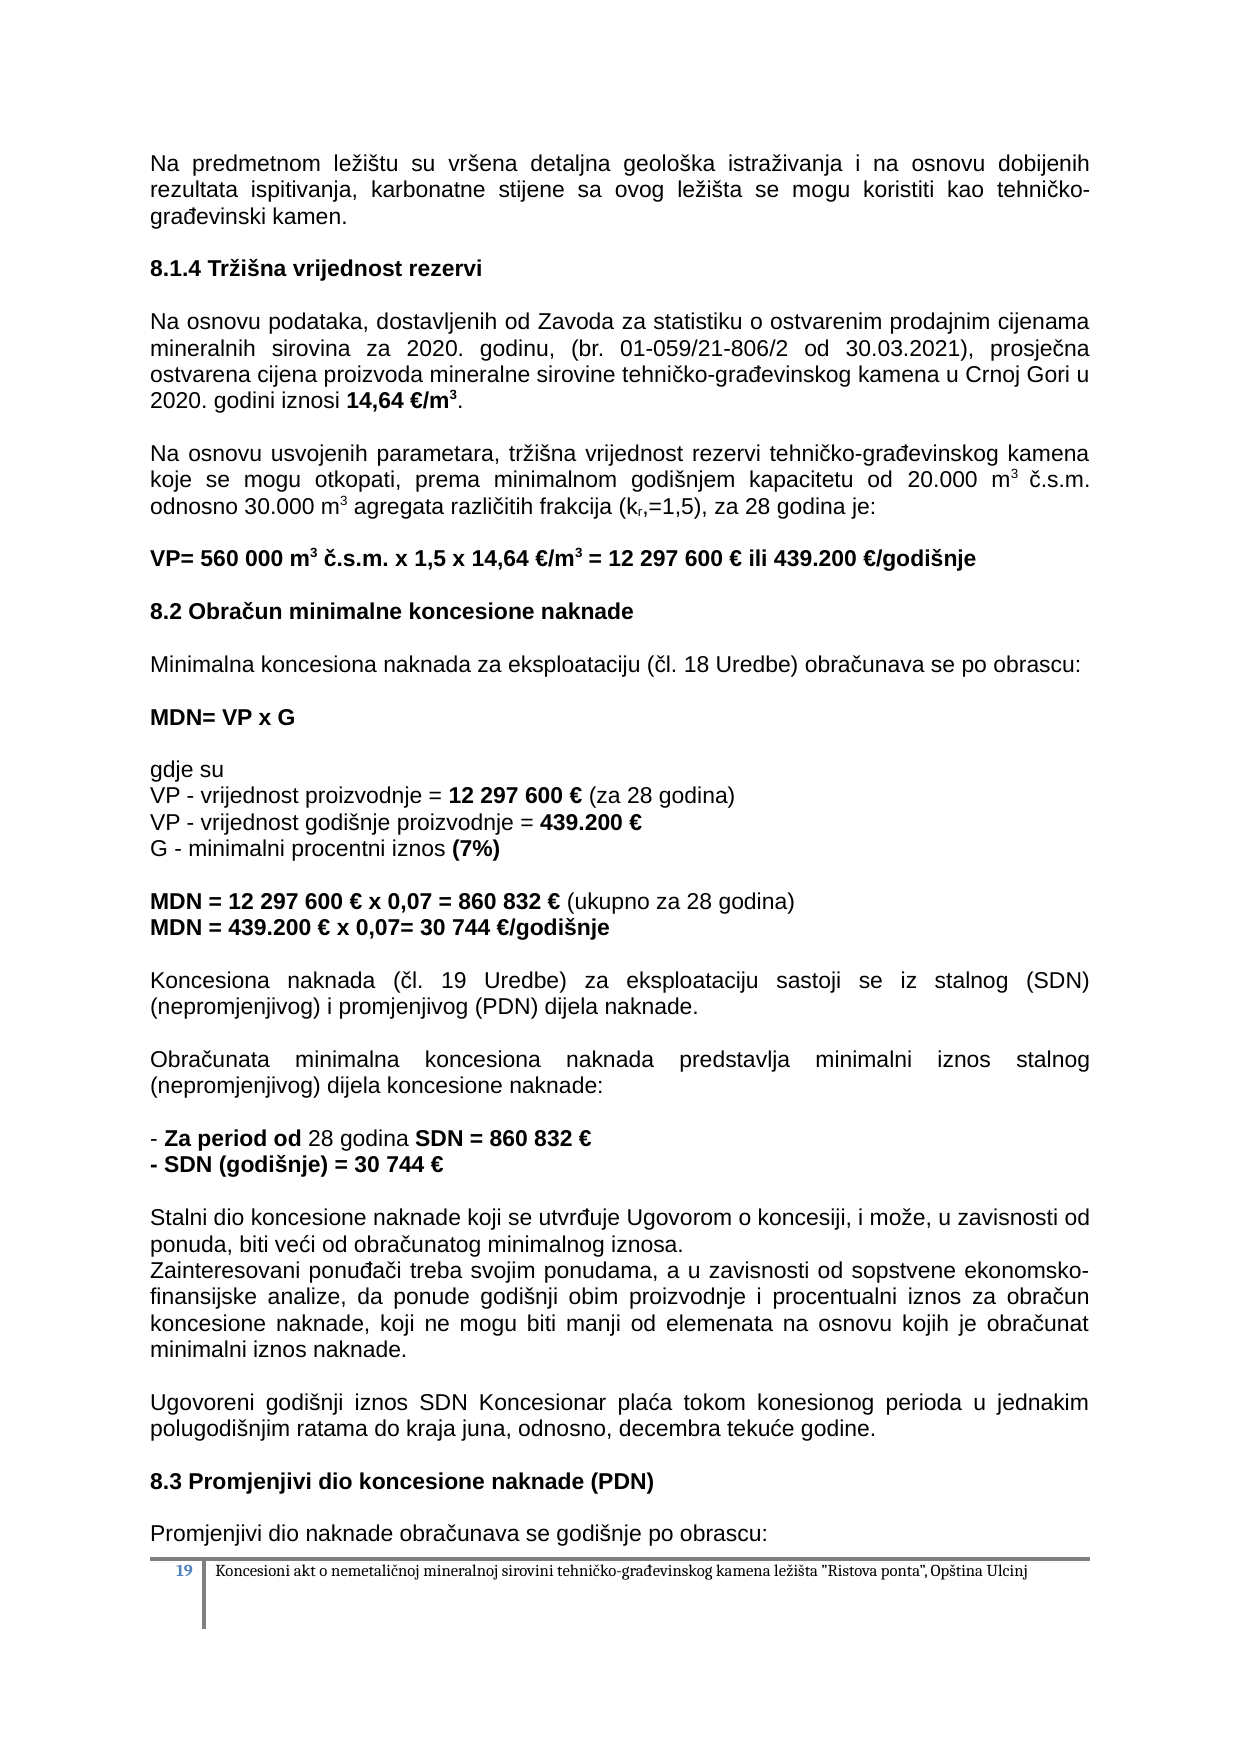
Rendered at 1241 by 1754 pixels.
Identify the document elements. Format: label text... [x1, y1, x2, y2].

subtitle 8.1.4 Tržišna vrijednost rezervi [150, 255, 1090, 282]
text MDN = 12 297 600 € x 0,07 = 860 832 € (ukupno za 28 godina) [150, 888, 1090, 914]
text Minimalna koncesiona naknada za eksploataciju (čl. 18 Uredbe) obračunava se po obrascu: [150, 651, 1090, 677]
text Na predmetnom ležištu su vršena detaljna geološka istraživanja i na osnovu dobijenih rezultata ispitivanja, karbonatne stijene sa ovog ležišta se mogu koristiti kao tehničko-građevinski kamen. [150, 150, 1090, 229]
text Obračunata minimalna koncesiona naknada predstavlja minimalni iznos stalnog (nepromjenjivog) dijela koncesione naknade: [150, 1046, 1090, 1099]
text Zainteresovani ponuđači treba svojim ponudama, a u zavisnosti od sopstvene ekonomsko-finansijske analize, da ponude godišnji obim proizvodnje i procentualni iznos za obračun koncesione naknade, koji ne mogu biti manji od elemenata na osnovu kojih je obračunat minimalni iznos naknade. [150, 1257, 1090, 1362]
text Stalni dio koncesione naknade koji se utvrđuje Ugovorom o koncesiji, i može, u zavisnosti od ponuda, biti veći od obračunatog minimalnog iznosa. [150, 1204, 1090, 1257]
text - SDN (godišnje) = 30 744 € [150, 1151, 1090, 1178]
text Promjenjivi dio naknade obračunava se godišnje po obrascu: [150, 1520, 1090, 1547]
text Na osnovu podataka, dostavljenih od Zavoda za statistiku o ostvarenim prodajnim cijenama mineralnih sirovina za 2020. godinu, (br. 01-059/21-806/2 od 30.03.2021), prosječna ostvarena cijena proizvoda mineralne sirovine tehničko-građevinskog kamena u Crnoj Gori u 2020. godini iznosi 14,64 €/m3. [150, 308, 1090, 413]
text VP - vrijednost proizvodnje = 12 297 600 € (za 28 godina) [150, 782, 1090, 809]
text VP= 560 000 m3 č.s.m. x 1,5 x 14,64 €/m3 = 12 297 600 € ili 439.200 €/godišnje [150, 545, 1090, 572]
text gdje su [150, 756, 1090, 782]
subtitle 8.3 Promjenjivi dio koncesione naknade (PDN) [150, 1468, 1090, 1494]
text Ugovoreni godišnji iznos SDN Koncesionar plaća tokom konesionog perioda u jednakim polugodišnjim ratama do kraja juna, odnosno, decembra tekuće godine. [150, 1389, 1090, 1441]
text - Za period od 28 godina SDN = 860 832 € [150, 1125, 1090, 1151]
text 8.2 Obračun minimalne koncesione naknade [150, 598, 1090, 624]
text G - minimalni procentni iznos (7%) [150, 835, 1090, 862]
text Na osnovu usvojenih parametara, tržišna vrijednost rezervi tehničko-građevinskog kamena koje se mogu otkopati, prema minimalnom godišnjem kapacitetu od 20.000 m3 č.s.m. odnosno 30.000 m3 agregata različitih frakcija (kr,=1,5), za 28 godina je: [150, 440, 1090, 519]
text MDN= VP x G [150, 703, 1090, 730]
text MDN = 439.200 € x 0,07= 30 744 €/godišnje [150, 914, 1090, 941]
text Koncesiona naknada (čl. 19 Uredbe) za eksploataciju sastoji se iz stalnog (SDN) (nepromjenjivog) i promjenjivog (PDN) dijela naknade. [150, 967, 1090, 1020]
text VP - vrijednost godišnje proizvodnje = 439.200 € [150, 809, 1090, 835]
